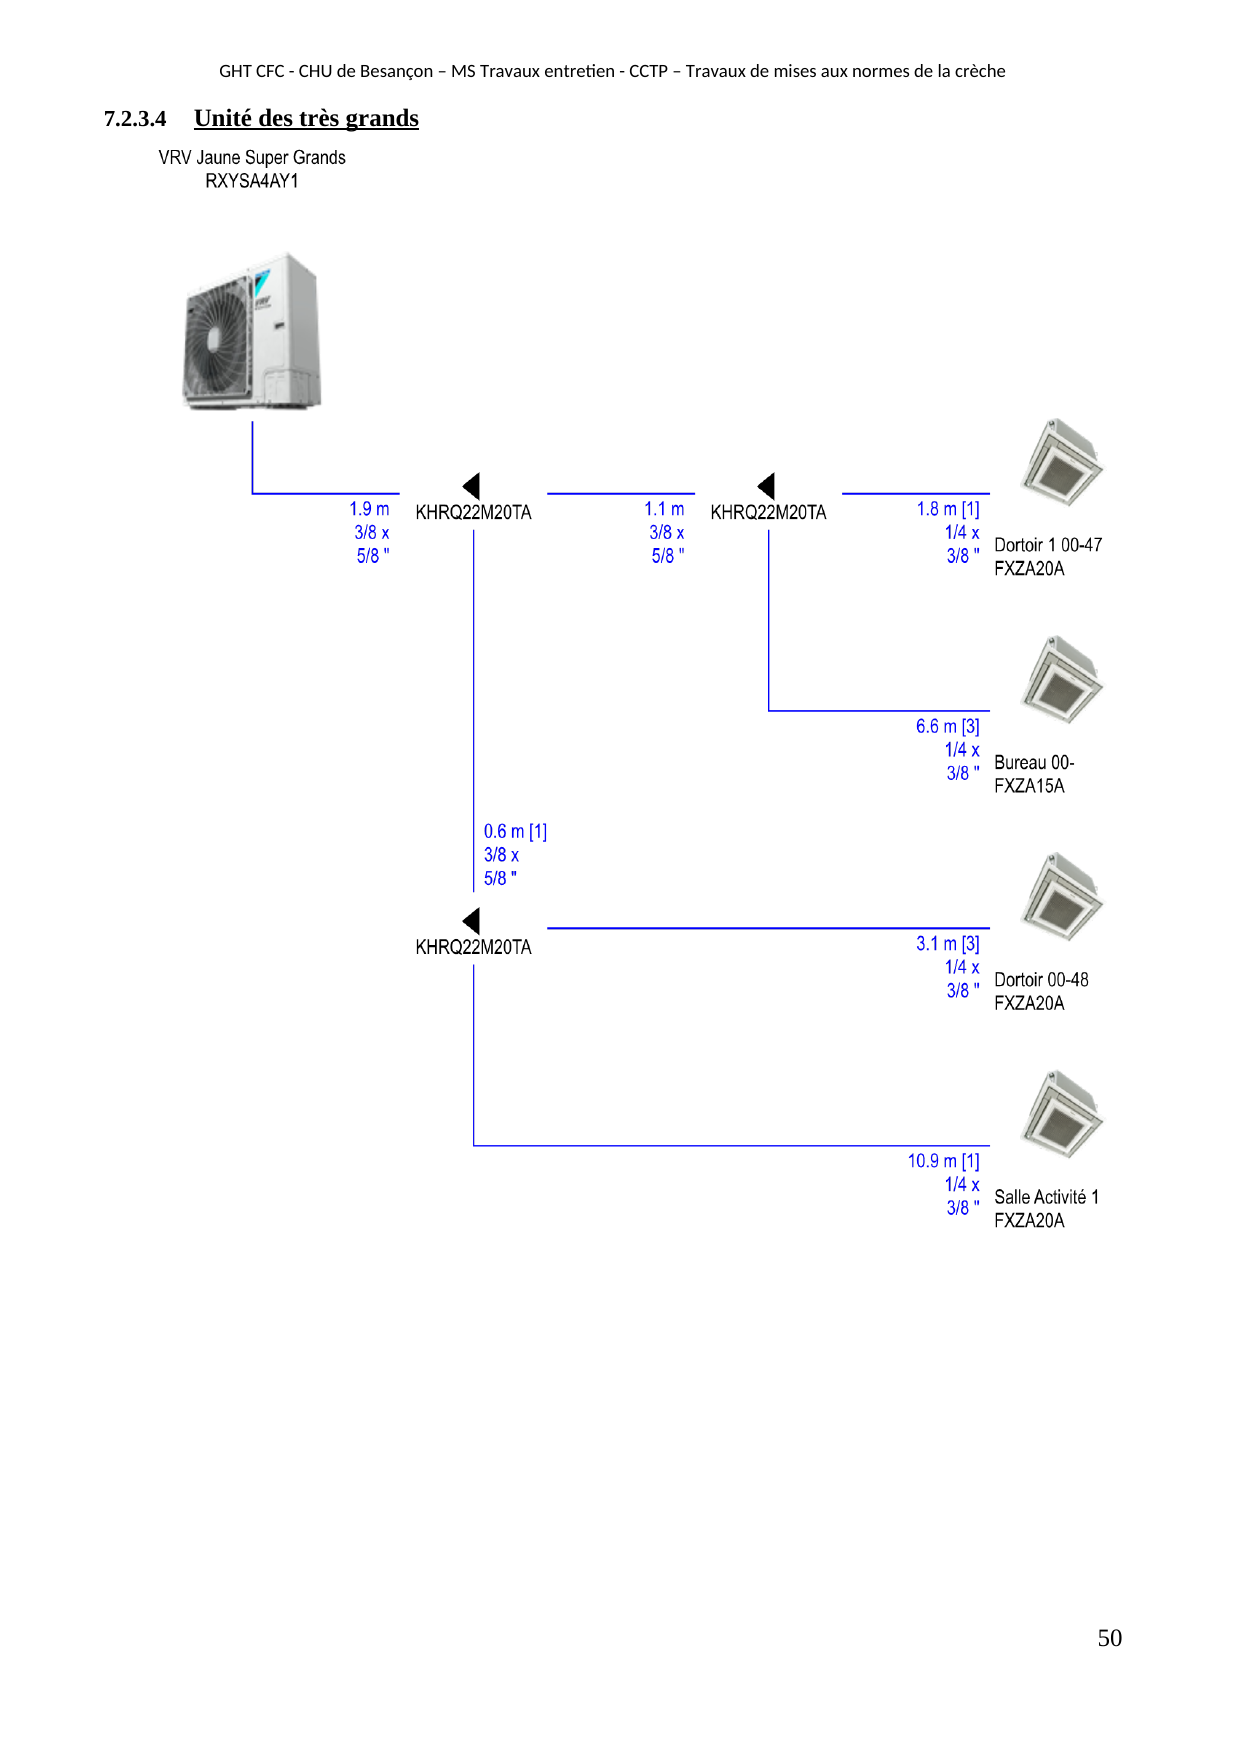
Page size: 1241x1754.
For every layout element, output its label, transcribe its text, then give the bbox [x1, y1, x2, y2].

picture [103, 138, 1185, 1253]
subtitle Unité des très grands [103, 103, 1122, 132]
